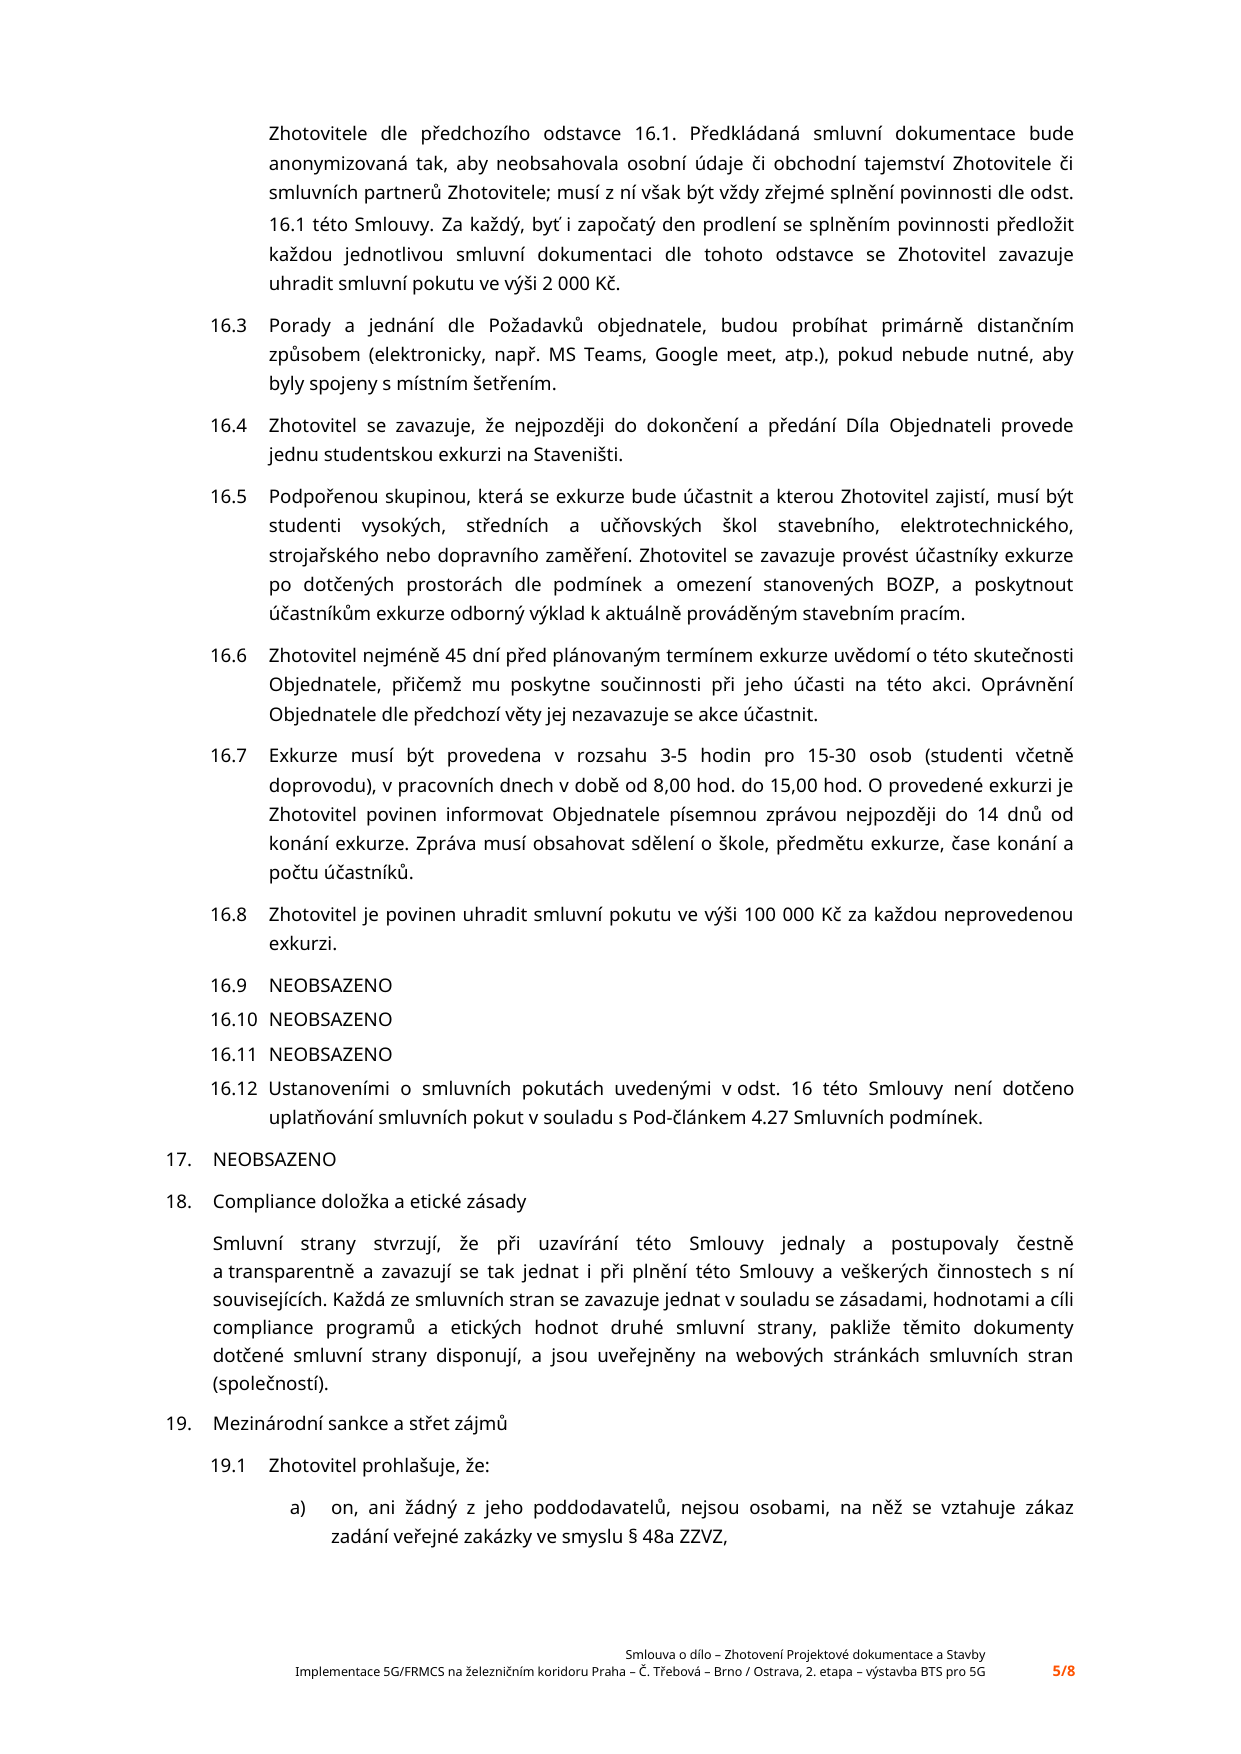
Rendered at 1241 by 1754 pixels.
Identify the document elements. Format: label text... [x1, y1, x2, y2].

text Zhotovitel je povinen uhradit smluvní pokutu ve výši 100 000 Kč za každou neprovedenou exkurzi. [210, 901, 1075, 956]
text Smluvní strany stvrzují, že při uzavírání této Smlouvy jednaly a postupovaly čestně a transparentně a zavazují se tak jednat i při plnění této Smlouvy a veškerých činnostech s ní souvisejících. Každá ze smluvních stran se zavazuje jednat v souladu se zásadami, hodnotami a cíli compliance programů a etických hodnot druhé smluvní strany, pakliže těmito dokumenty dotčené smluvní strany disponují, a jsou uveřejněny na webových stránkách smluvních stran (společností). [213, 1230, 1075, 1396]
text Exkurze musí být provedena v rozsahu 3-5 hodin pro 15-30 osob (studenti včetně doprovodu), v pracovních dnech v době od 8,00 hod. do 15,00 hod. O provedené exkurzi je Zhotovitel povinen informovat Objednatele písemnou zprávou nejpozději do 14 dnů od konání exkurze. Zpráva musí obsahovat sdělení o škole, předmětu exkurze, čase konání a počtu účastníků. [210, 743, 1075, 885]
list NEOBSAZENO [210, 1007, 1075, 1032]
text on, ani žádný z jeho poddodavatelů, nejsou osobami, na něž se vztahuje zákaz zadání veřejné zakázky ve smyslu § 48a ZZVZ, [289, 1494, 1075, 1549]
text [210, 121, 1075, 296]
list 16.12 Ustanoveními o smluvních pokutách uvedenými v odst. 16 této Smlouvy není dotčeno uplatňování smluvních pokut v souladu s Pod-článkem 4.27 Smluvních podmínek. [210, 1075, 1075, 1130]
text Zhotovitel nejméně 45 dní před plánovaným termínem exkurze uvědomí o této skutečnosti Objednatele, přičemž mu poskytne součinnosti při jeho účasti na této akci. Oprávnění Objednatele dle předchozí věty jej nezavazuje se akce účastnit. [210, 642, 1075, 726]
text Zhotovitel se zavazuje, že nejpozději do dokončení a předání Díla Objednateli provede jednu studentskou exkurzi na Staveništi. [210, 412, 1075, 467]
text NEOBSAZENO [165, 1146, 1075, 1172]
text Podpořenou skupinou, která se exkurze bude účastnit a kterou Zhotovitel zajistí, musí být studenti vysokých, středních a učňovských škol stavebního, elektrotechnického, strojařského nebo dopravního zaměření. Zhotovitel se zavazuje provést účastníky exkurze po dotčených prostorách dle podmínek a omezení stanovených BOZP, a poskytnout účastníkům exkurze odborný výklad k aktuálně prováděným stavebním pracím. [210, 483, 1075, 626]
text Zhotovitel prohlašuje, že: [210, 1452, 1075, 1478]
text Compliance doložka a etické zásady [165, 1188, 1075, 1214]
list NEOBSAZENO [210, 1041, 1075, 1067]
text Porady a jednání dle Požadavků objednatele, budou probíhat primárně distančním způsobem (elektronicky, např. MS Teams, Google meet, atp.), pokud nebude nutné, aby byly spojeny s místním šetřením. [210, 312, 1075, 396]
list NEOBSAZENO [210, 972, 1075, 998]
text Mezinárodní sankce a střet zájmů [165, 1411, 1075, 1436]
